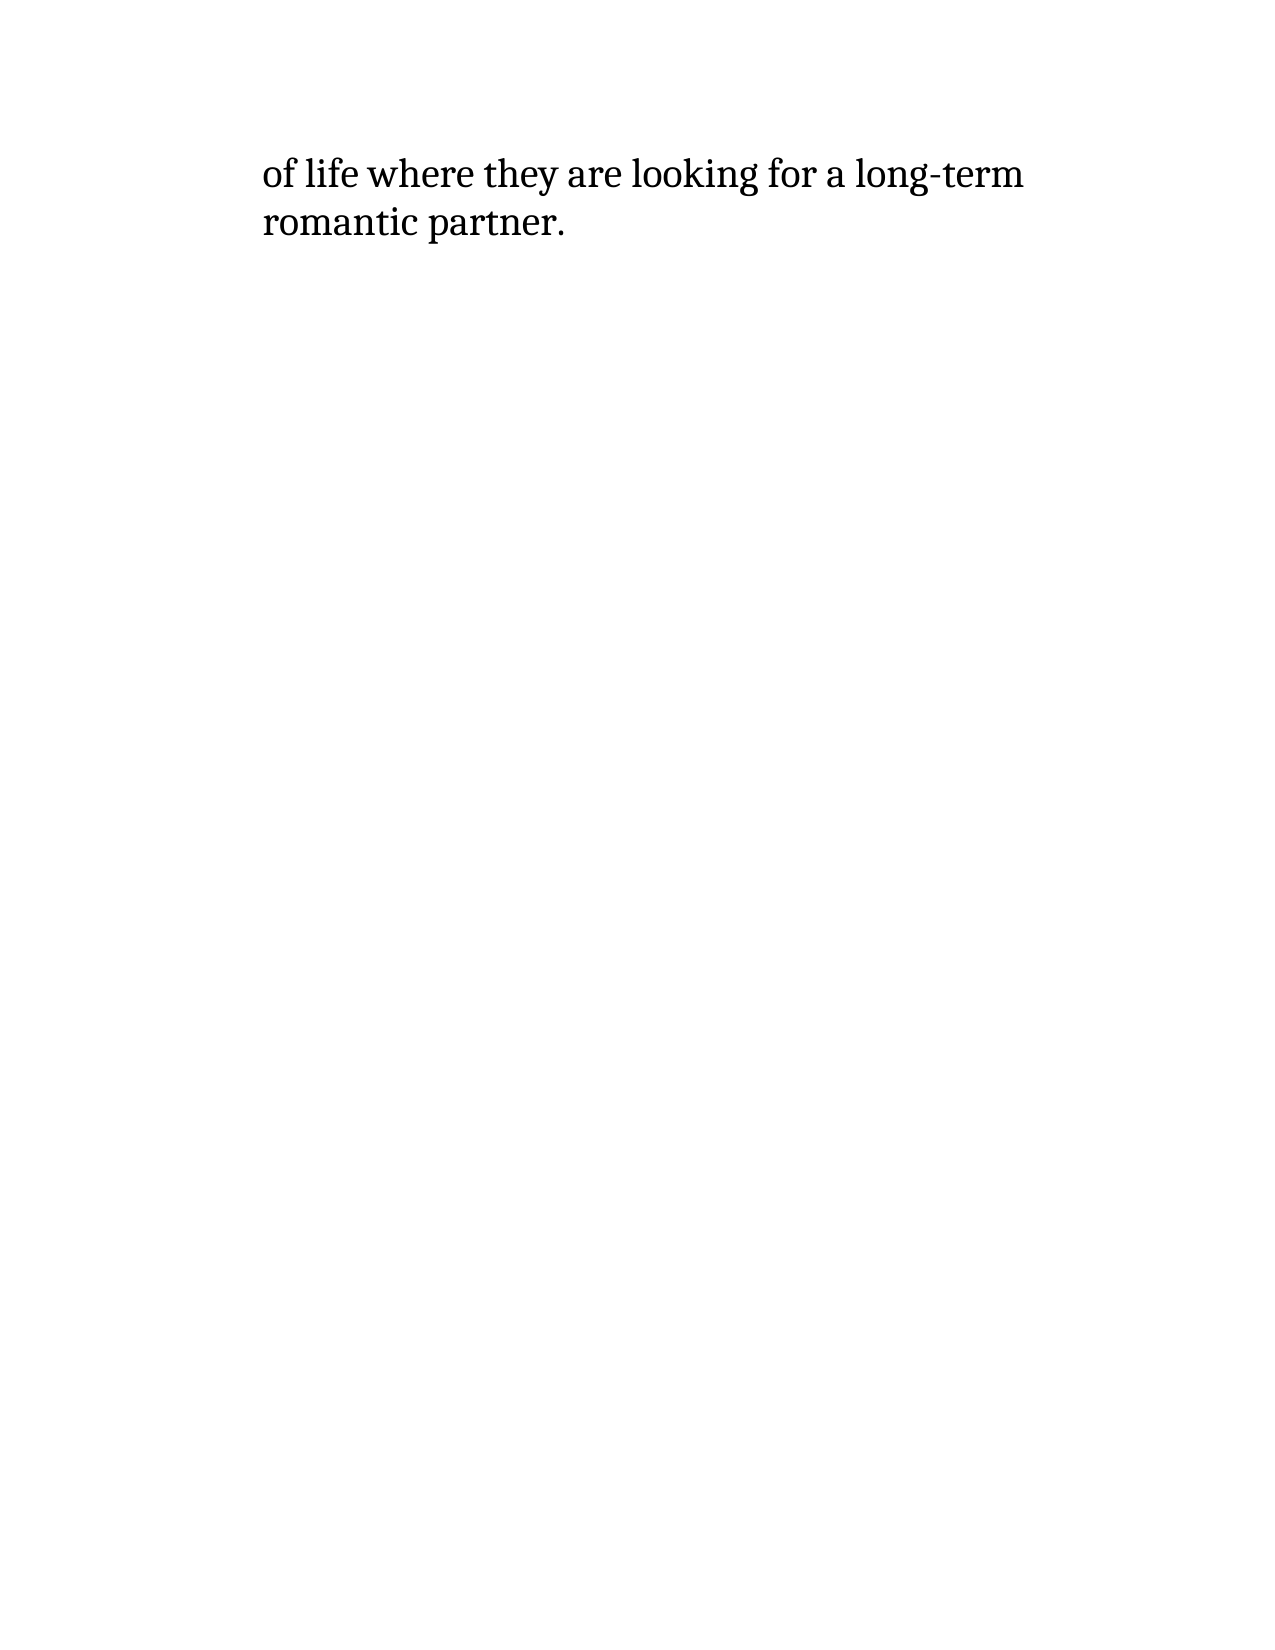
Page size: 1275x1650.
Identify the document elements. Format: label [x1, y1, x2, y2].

list [225, 150, 1087, 246]
